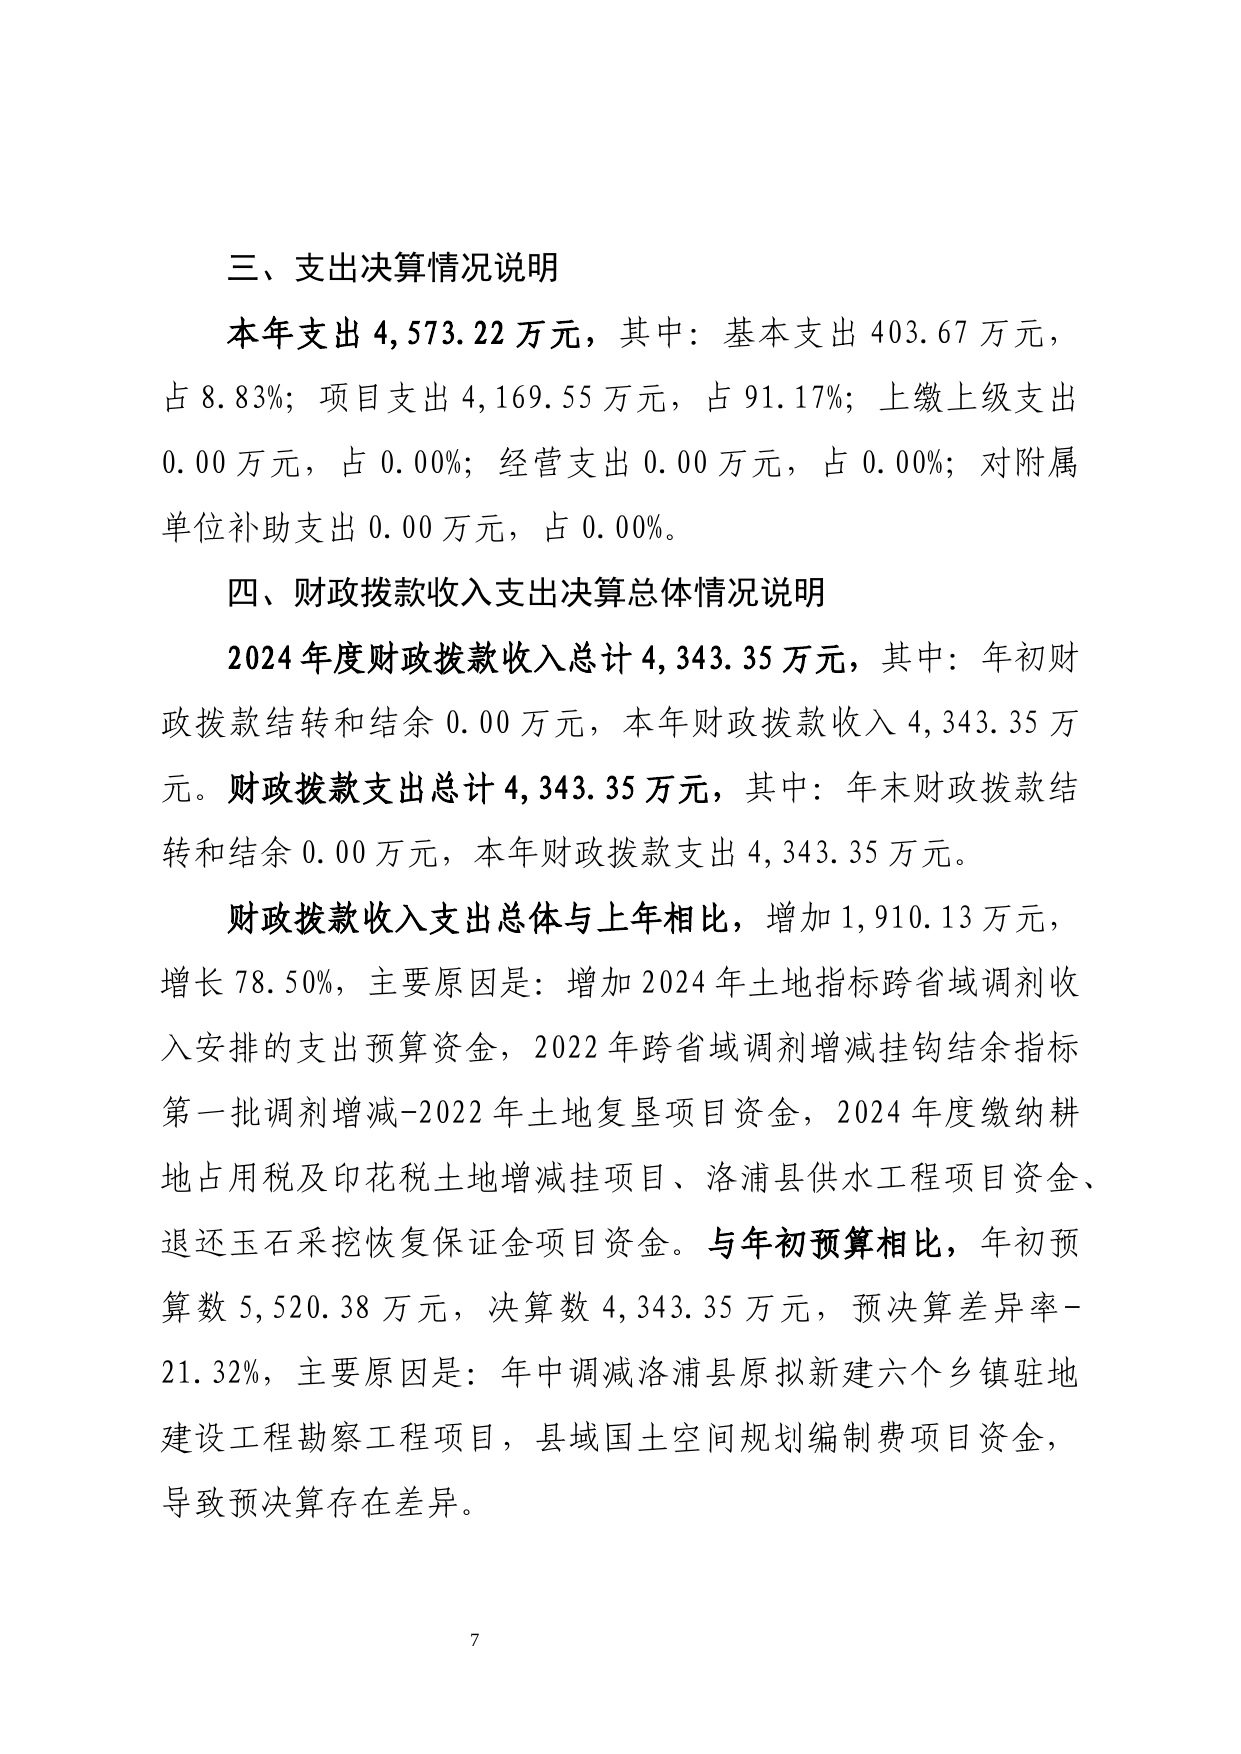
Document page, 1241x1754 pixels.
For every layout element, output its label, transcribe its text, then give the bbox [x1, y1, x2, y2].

text 四、财政拨款收入支出决算总体情况说明 [159, 558, 1081, 623]
text 2024年度财政拨款收入总计4,343.35万元，其中：年初财政拨款结转和结余0.00万元，本年财政拨款收入4,343.35万元。财政拨款支出总计4,343.35万元，其中：年末财政拨款结转和结余0.00万元，本年财政拨款支出4,343.35万元。 [159, 623, 1081, 883]
text 本年支出4,573.22万元，其中：基本支出403.67万元，占8.83%；项目支出4,169.55万元，占91.17%；上缴上级支出0.00万元，占0.00%；经营支出0.00万元，占0.00%；对附属单位补助支出0.00万元，占0.00%。 [159, 298, 1081, 558]
text 财政拨款收入支出总体与上年相比，增加1,910.13万元，增长78.50%，主要原因是：增加2024年土地指标跨省域调剂收入安排的支出预算资金，2022年跨省域调剂增减挂钩结余指标第一批调剂增减-2022年土地复垦项目资金，2024年度缴纳耕地占用税及印花税土地增减挂项目、洛浦县供水工程项目资金、退还玉石采挖恢复保证金项目资金。与年初预算相比，年初预算数5,520.38万元，决算数4,343.35万元，预决算差异率-21.32%，主要原因是：年中调减洛浦县原拟新建六个乡镇驻地建设工程勘察工程项目，县域国土空间规划编制费项目资金，导致预决算存在差异。 [159, 883, 1081, 1533]
text 三、支出决算情况说明 [159, 233, 1081, 298]
